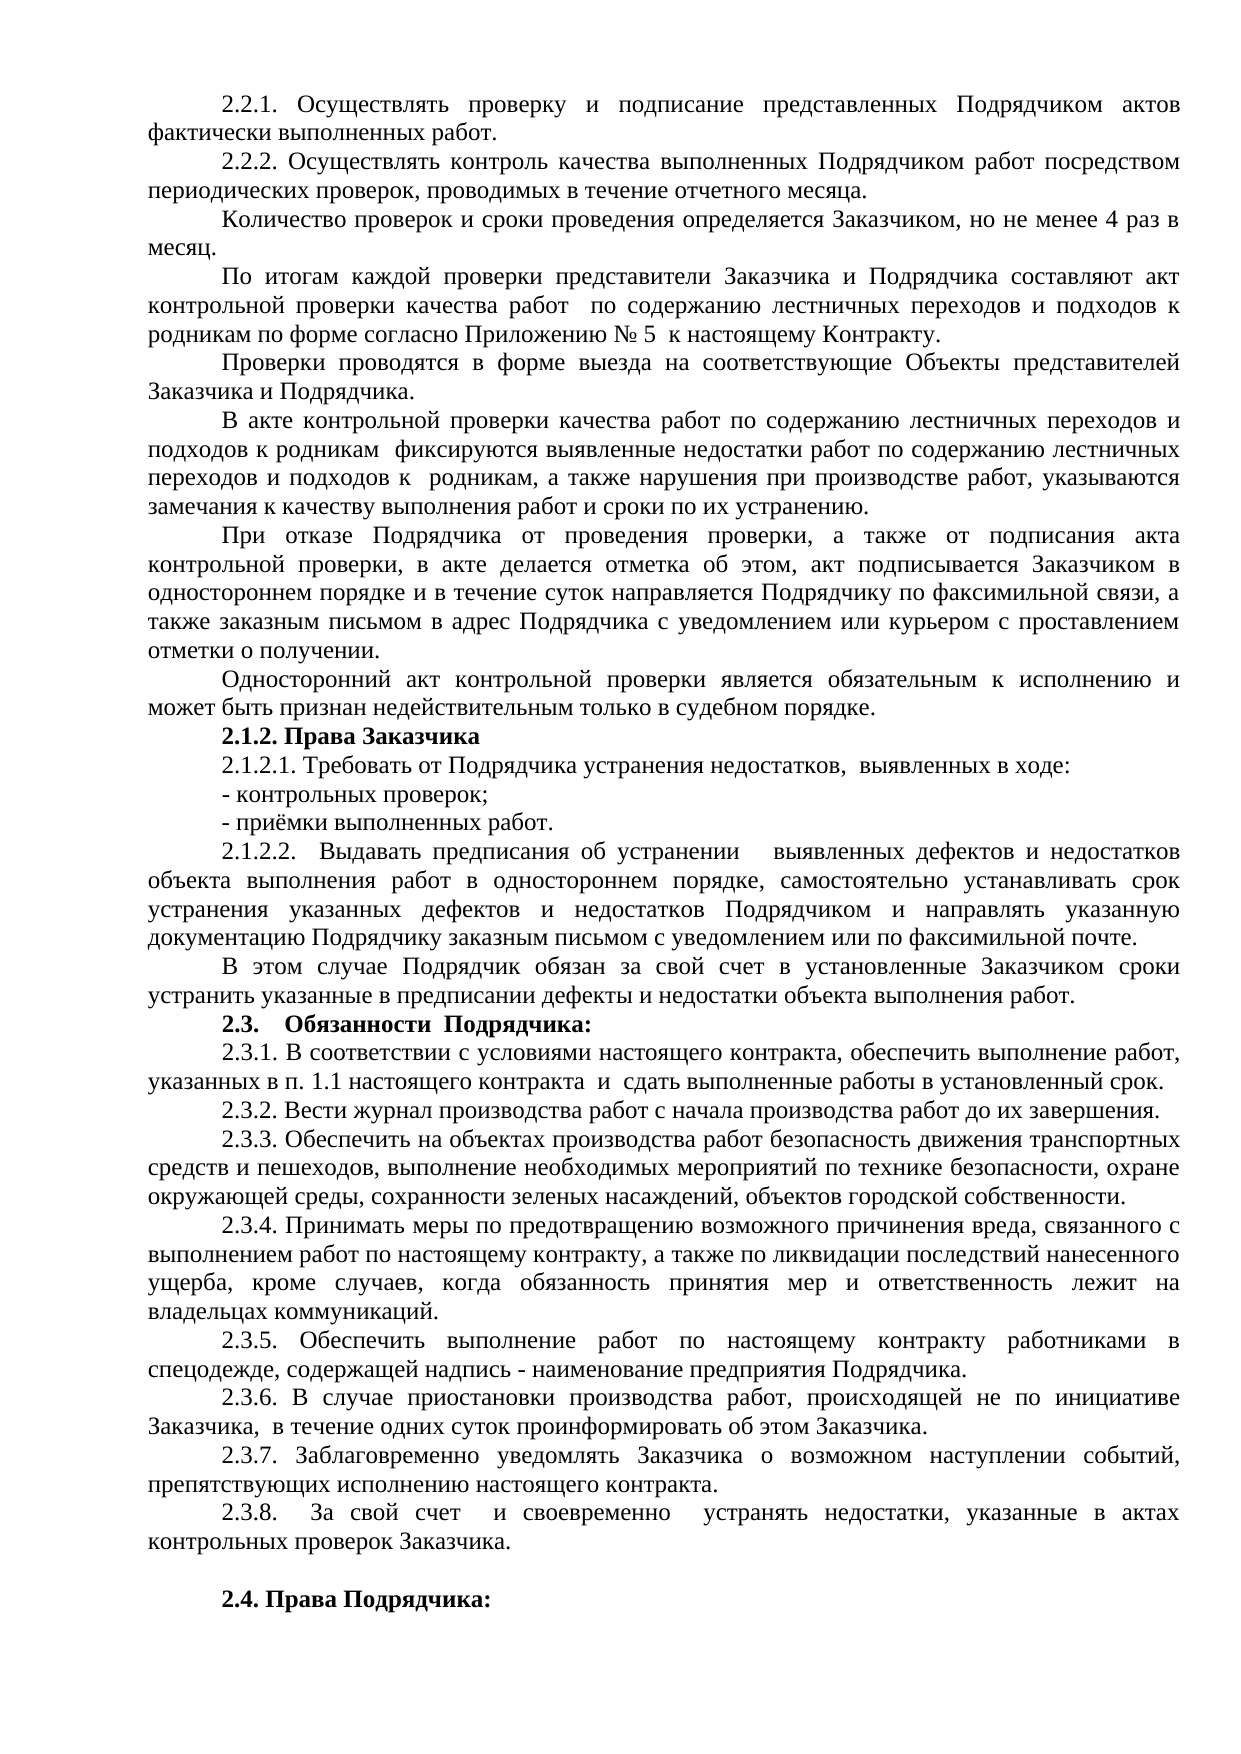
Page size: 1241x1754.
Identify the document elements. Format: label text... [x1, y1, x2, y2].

text По итогам каждой проверки представители Заказчика и Подрядчика составляют акт контрольной проверки качества работ по содержанию лестничных переходов и подходов к родникам по форме согласно Приложению № 5 к настоящему Контракту. [148, 261, 1181, 347]
text Проверки проводятся в форме выезда на соответствующие Объекты представителей Заказчика и Подрядчика. [148, 347, 1181, 405]
text 2.1.2.2. Выдавать предписания об устранении выявленных дефектов и недостатков объекта выполнения работ в одностороннем порядке, самостоятельно устанавливать срок устранения указанных дефектов и недостатков Подрядчиком и направлять указанную документацию Подрядчику заказным письмом с уведомлением или по факсимильной почте. [148, 836, 1181, 951]
text 2.4. Права Подрядчика: [148, 1584, 1181, 1612]
text В акте контрольной проверки качества работ по содержанию лестничных переходов и подходов к родникам фиксируются выявленные недостатки работ по содержанию лестничных переходов и подходов к родникам, а также нарушения при производстве работ, указываются замечания к качеству выполнения работ и сроки по их устранению. [148, 405, 1181, 520]
text 2.3.2. Вести журнал производства работ с начала производства работ до их завершения. [148, 1095, 1181, 1124]
text 2.3.7. Заблаговременно уведомлять Заказчика о возможном наступлении событий, препятствующих исполнению настоящего контракта. [148, 1440, 1181, 1497]
text - контрольных проверок; - приёмки выполненных работ. [221, 779, 1181, 836]
text 2.2.2. Осуществлять контроль качества выполненных Подрядчиком работ посредством периодических проверок, проводимых в течение отчетного месяца. [148, 146, 1181, 204]
text 2.3.1. В соответствии с условиями настоящего контракта, обеспечить выполнение работ, указанных в п. 1.1 настоящего контракта и сдать выполненные работы в установленный срок. [148, 1037, 1181, 1095]
text Односторонний акт контрольной проверки является обязательным к исполнению и может быть признан недействительным только в судебном порядке. [148, 664, 1181, 721]
text 2.1.2.1. Требовать от Подрядчика устранения недостатков, выявленных в ходе: [148, 750, 1181, 779]
text 2.1.2. Права Заказчика [148, 721, 1181, 750]
text Количество проверок и сроки проведения определяется Заказчиком, но не менее 4 раз в месяц. [148, 204, 1181, 261]
text 2.3. Обязанности Подрядчика: [148, 1009, 1181, 1037]
text 2.3.3. Обеспечить на объектах производства работ безопасность движения транспортных средств и пешеходов, выполнение необходимых мероприятий по технике безопасности, охране окружающей среды, сохранности зеленых насаждений, объектов городской собственности. [148, 1124, 1181, 1210]
text 2.3.6. В случае приостановки производства работ, происходящей не по инициативе Заказчика, в течение одних суток проинформировать об этом Заказчика. [148, 1382, 1181, 1440]
text В этом случае Подрядчик обязан за свой счет в установленные Заказчиком сроки устранить указанные в предписании дефекты и недостатки объекта выполнения работ. [148, 951, 1181, 1009]
text 2.2.1. Осуществлять проверку и подписание представленных Подрядчиком актов фактически выполненных работ. [148, 89, 1181, 146]
text 2.3.8. За свой счет и своевременно устранять недостатки, указанные в актах контрольных проверок Заказчика. [148, 1497, 1181, 1555]
text 2.3.5. Обеспечить выполнение работ по настоящему контракту работниками в спецодежде, содержащей надпись - наименование предприятия Подрядчика. [148, 1325, 1181, 1382]
text При отказе Подрядчика от проведения проверки, а также от подписания акта контрольной проверки, в акте делается отметка об этом, акт подписывается Заказчиком в одностороннем порядке и в течение суток направляется Подрядчику по факсимильной связи, а также заказным письмом в адрес Подрядчика с уведомлением или курьером с проставлением отметки о получении. [148, 520, 1181, 664]
text 2.3.4. Принимать меры по предотвращению возможного причинения вреда, связанного с выполнением работ по настоящему контракту, а также по ликвидации последствий нанесенного ущерба, кроме случаев, когда обязанность принятия мер и ответственность лежит на владельцах коммуникаций. [148, 1210, 1181, 1325]
